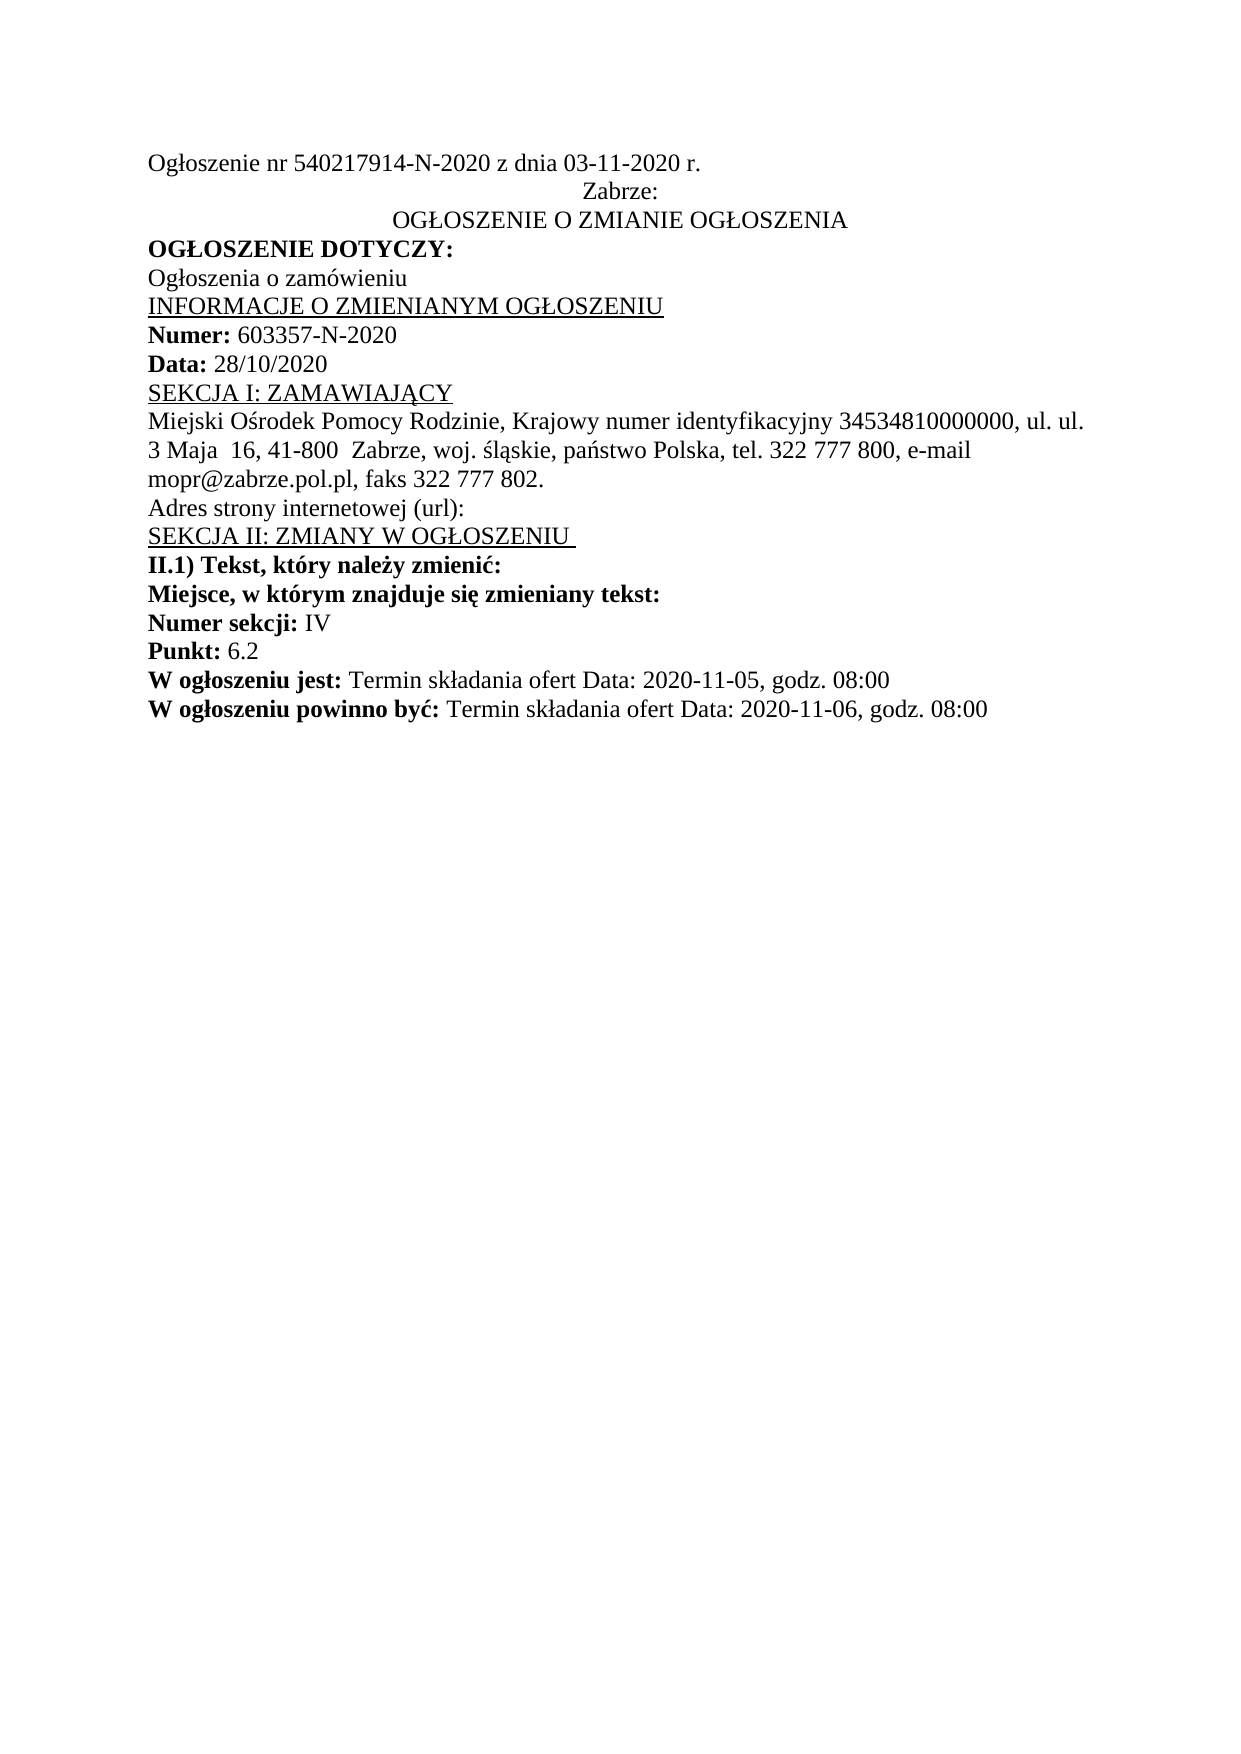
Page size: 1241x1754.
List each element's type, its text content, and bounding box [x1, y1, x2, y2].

text SEKCJA I: ZAMAWIAJĄCY [148, 378, 1093, 406]
text Ogłoszenie nr 540217914-N-2020 z dnia 03-11-2020 r. [148, 148, 1093, 176]
text OGŁOSZENIE DOTYCZY: [148, 234, 1093, 263]
text II.1) Tekst, który należy zmienić: [148, 550, 1093, 579]
text Zabrze: OGŁOSZENIE O ZMIANIE OGŁOSZENIA [148, 176, 1093, 234]
text Ogłoszenia o zamówieniu [148, 263, 1093, 291]
text Miejsce, w którym znajduje się zmieniany tekst: Numer sekcji: IV Punkt: 6.2 W ogłoszeniu jest: Termin składania ofert Data: 2020-11-05, godz. 08:00 W ogłoszeniu powinno być: Termin składania ofert Data: 2020-11-06, godz. 08:00 [148, 579, 1093, 723]
text Numer: 603357-N-2020 Data: 28/10/2020 [148, 320, 1093, 378]
text SEKCJA II: ZMIANY W OGŁOSZENIU [148, 521, 1093, 550]
text Miejski Ośrodek Pomocy Rodzinie, Krajowy numer identyfikacyjny 34534810000000, ul. ul. 3 Maja 16, 41-800 Zabrze, woj. śląskie, państwo Polska, tel. 322 777 800, e-mail mopr@zabrze.pol.pl, faks 322 777 802. Adres strony internetowej (url): [148, 406, 1093, 521]
text INFORMACJE O ZMIENIANYM OGŁOSZENIU [148, 291, 1093, 320]
